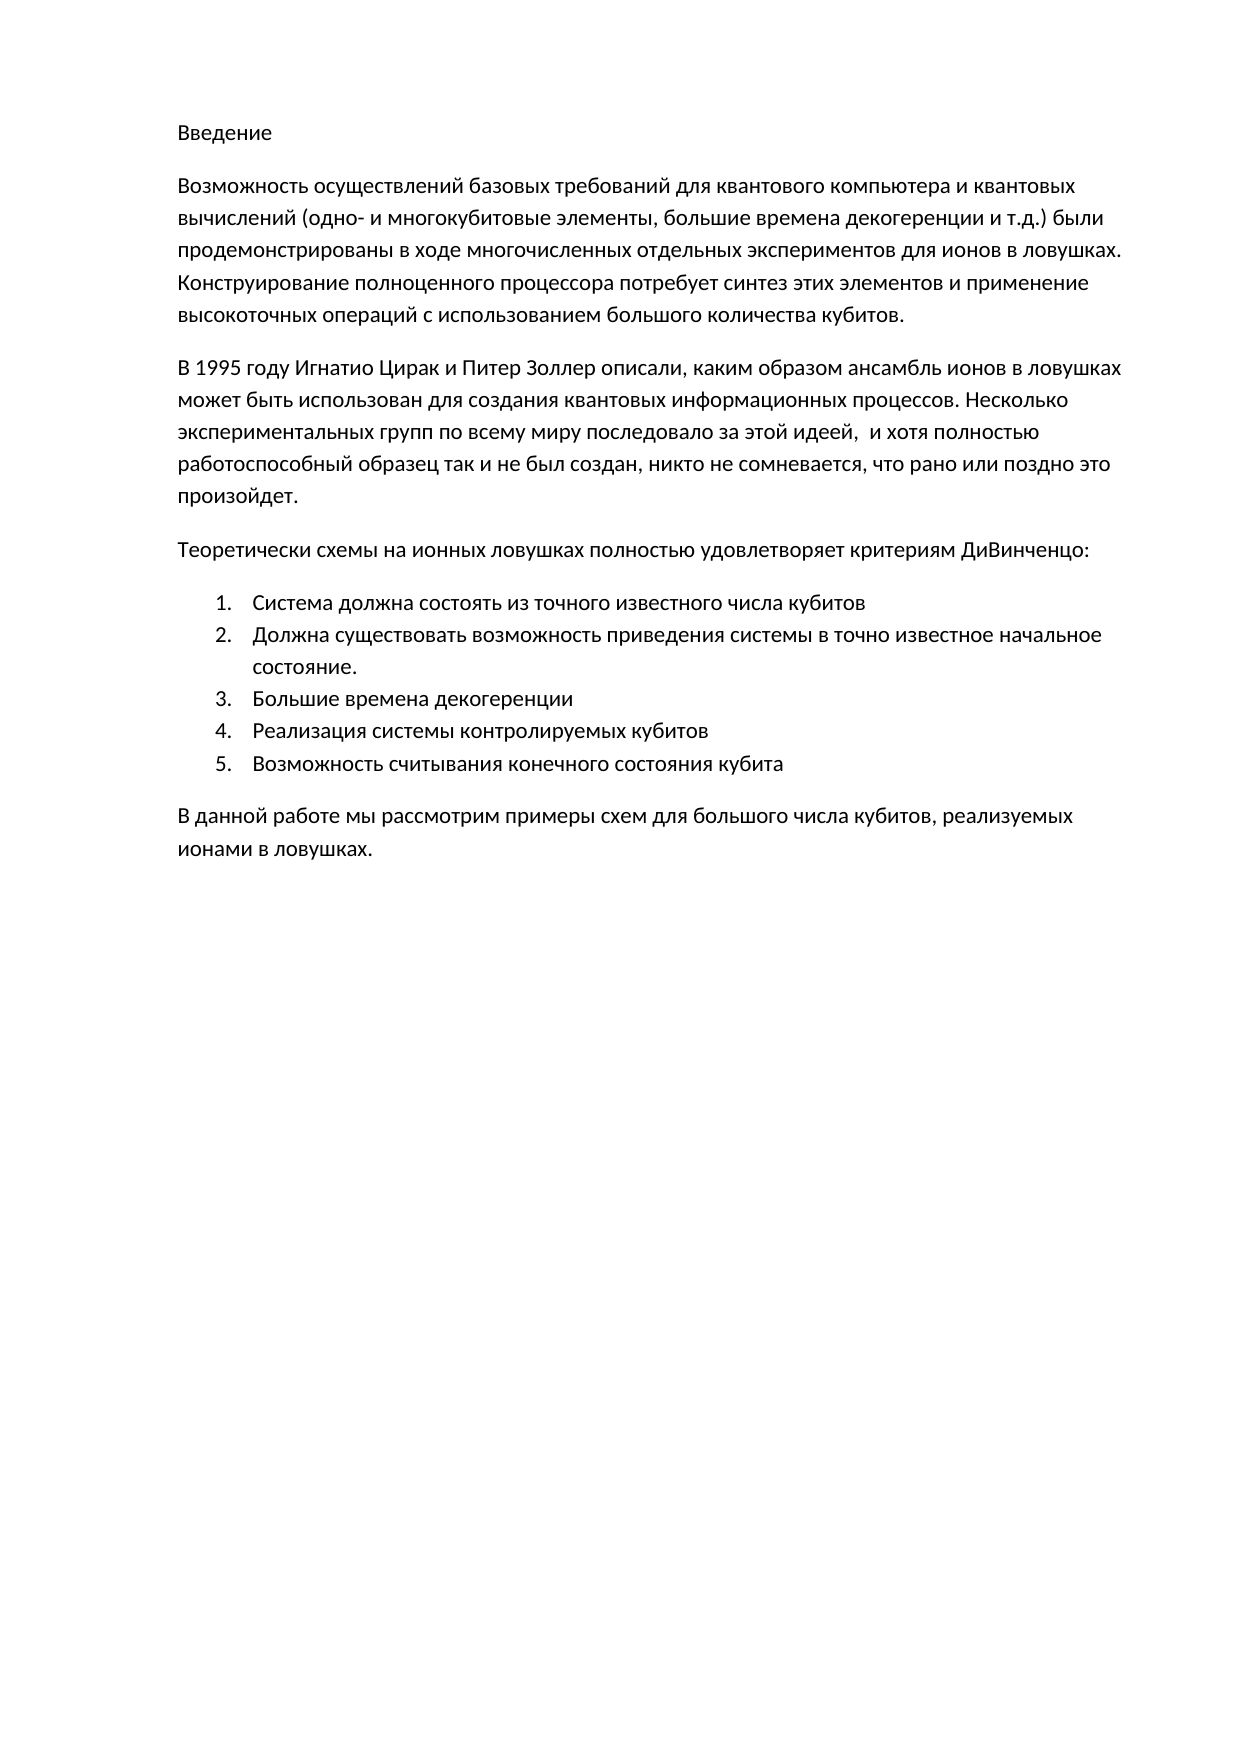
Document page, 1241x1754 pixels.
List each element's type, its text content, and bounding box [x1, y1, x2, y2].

list Возможность считывания конечного состояния кубита [215, 749, 1152, 777]
text В данной работе мы рассмотрим примеры схем для большого числа кубитов, реализуемых ионами в ловушках. [177, 802, 1152, 862]
text Возможность осуществлений базовых требований для квантового компьютера и квантовых вычислений (одно- и многокубитовые элементы, большие времена декогеренции и т.д.) были продемонстрированы в ходе многочисленных отдельных экспериментов для ионов в ловушках. Конструирование полноценного процессора потребует синтез этих элементов и применение высокоточных операций с использованием большого количества кубитов. [177, 171, 1152, 328]
text Введение [177, 118, 1152, 146]
text Теоретически схемы на ионных ловушках полностью удовлетворяет критериям ДиВинченцо: [177, 535, 1152, 563]
list Должна существовать возможность приведения системы в точно известное начальное состояние. [215, 620, 1152, 680]
list Большие времена декогеренции [215, 684, 1152, 712]
list Реализация системы контролируемых кубитов [215, 716, 1152, 744]
text В 1995 году Игнатио Цирак и Питер Золлер описали, каким образом ансамбль ионов в ловушках может быть использован для создания квантовых информационных процессов. Несколько экспериментальных групп по всему миру последовало за этой идеей, и хотя полностью работоспособный образец так и не был создан, никто не сомневается, что рано или поздно это произойдет. [177, 353, 1152, 510]
list Система должна состоять из точного известного числа кубитов [215, 588, 1152, 616]
